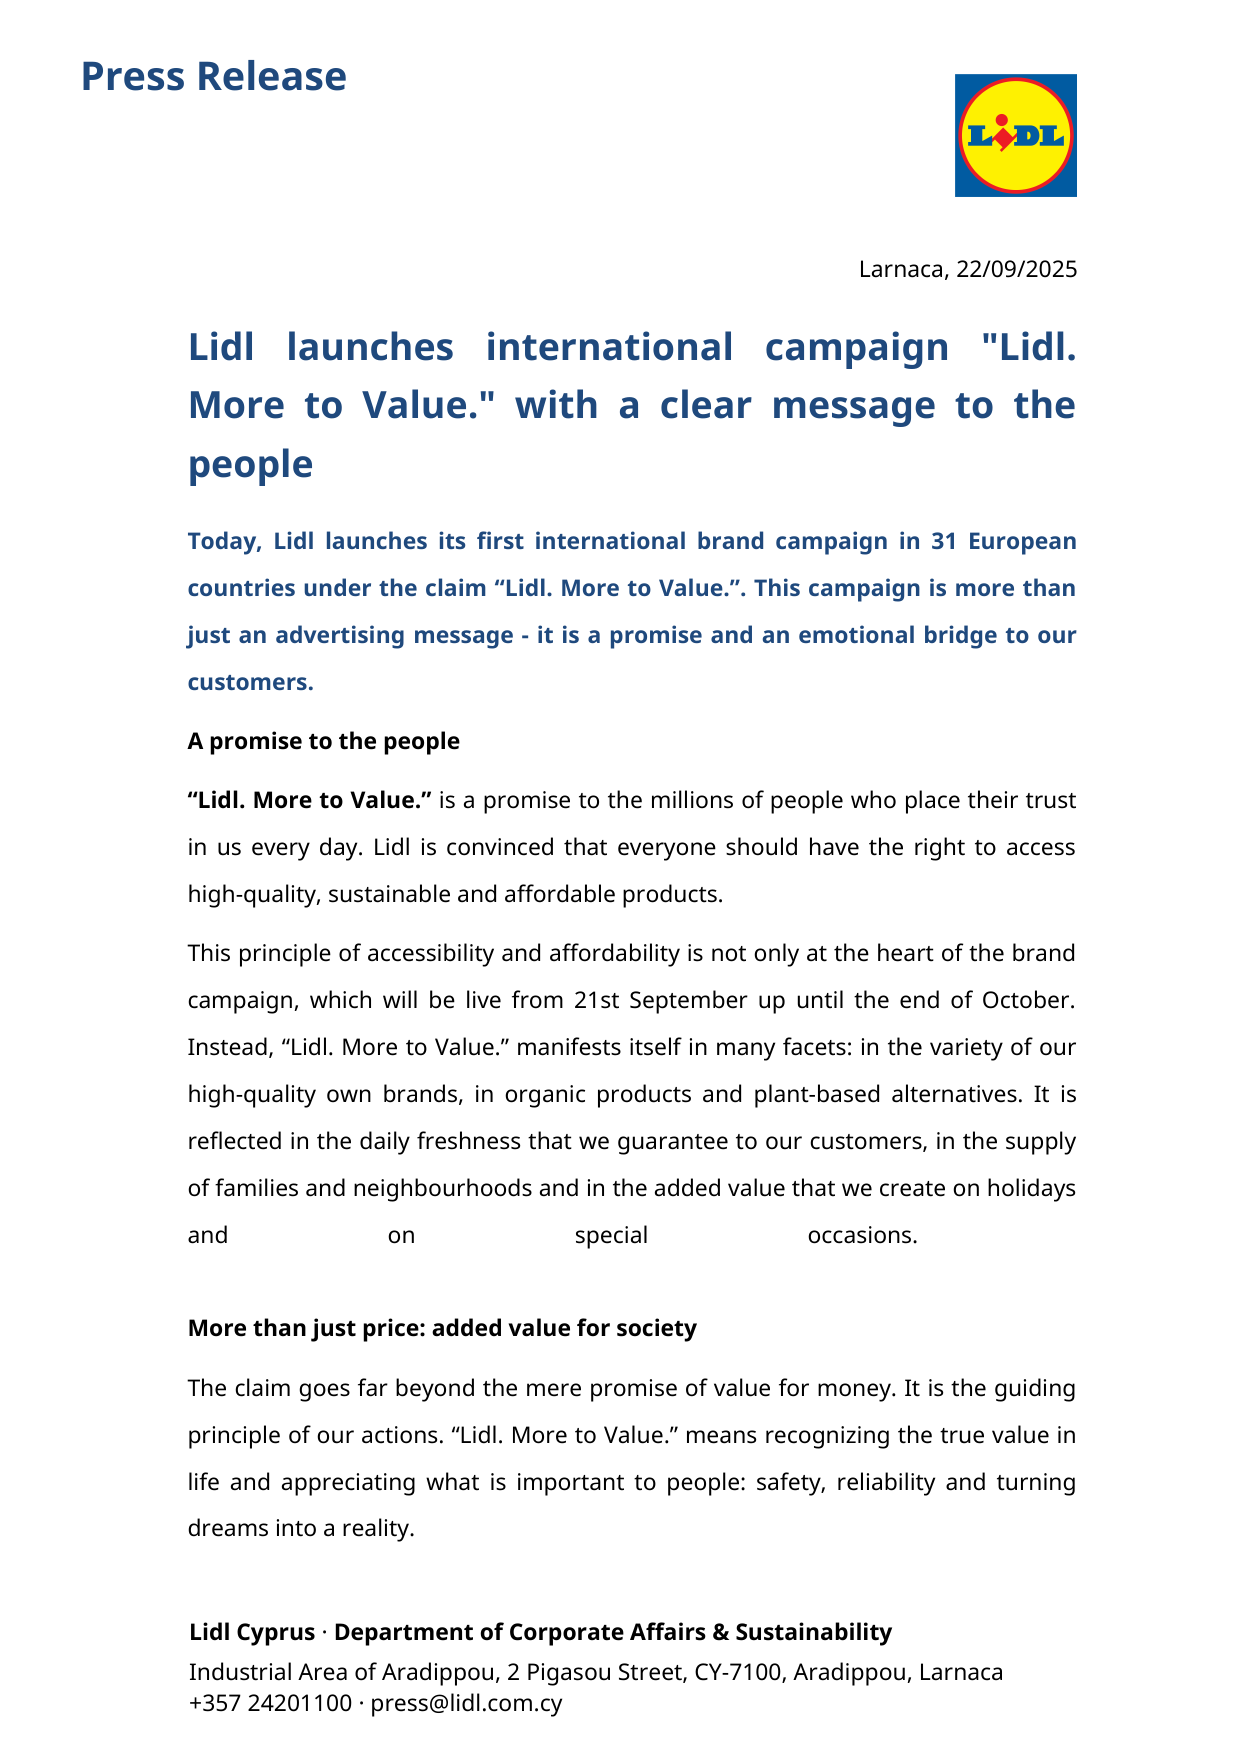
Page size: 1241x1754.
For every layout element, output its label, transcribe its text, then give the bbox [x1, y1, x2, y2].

text This principle of accessibility and affordability is not only at the heart of the brand campaign, which will be live from 21st September up until the end of October. Instead, “Lidl. More to Value.” manifests itself in many facets: in the variety of our high-quality own brands, in organic products and plant-based alternatives. It is reflected in the daily freshness that we guarantee to our customers, in the supply of families and neighbourhoods and in the added value that we create on holidays and on special occasions. More than just price: added value for society [187, 937, 1078, 1344]
text Larnaca, 22/09/2025 [187, 253, 1078, 284]
text Today, Lidl launches its first international brand campaign in 31 European countries under the claim “Lidl. More to Value.”. This campaign is more than just an advertising message - it is a promise and an emotional bridge to our customers. [187, 525, 1078, 697]
picture [954, 73, 1078, 198]
text Lidl launches international campaign "Lidl. More to Value." with a clear message to the people [187, 320, 1078, 488]
text A promise to the people [187, 725, 1078, 756]
text The claim goes far beyond the mere promise of value for money. It is the guiding principle of our actions. “Lidl. More to Value.” means recognizing the true value in life and appreciating what is important to people: safety, reliability and turning dreams into a reality. [187, 1372, 1078, 1544]
text “Lidl. More to Value.” is a promise to the millions of people who place their trust in us every day. Lidl is convinced that everyone should have the right to access high-quality, sustainable and affordable products. [187, 784, 1078, 909]
